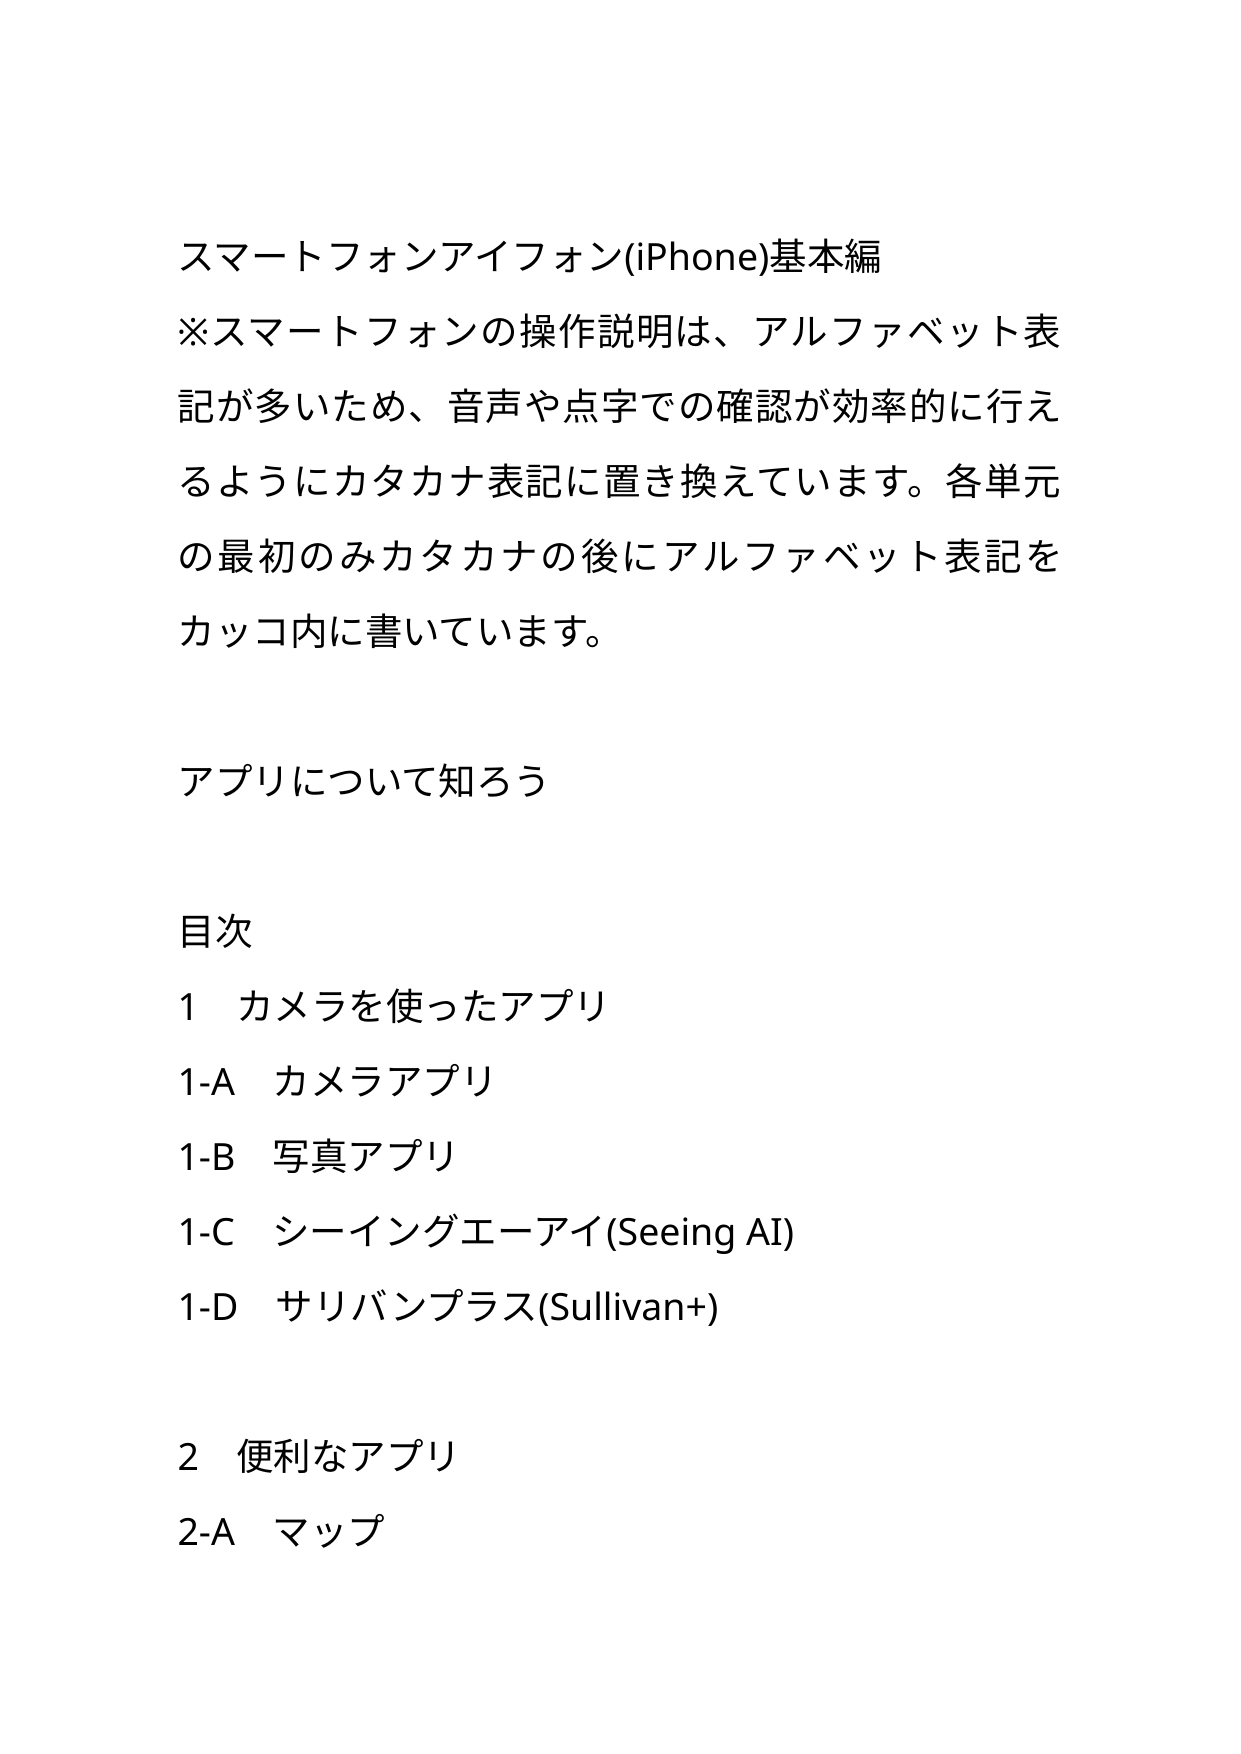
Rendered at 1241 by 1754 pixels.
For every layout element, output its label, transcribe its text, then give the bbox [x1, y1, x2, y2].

text 1-B 写真アプリ [177, 1117, 1063, 1192]
text 2-A マップ [177, 1492, 1063, 1567]
text 1 カメラを使ったアプリ​ [177, 967, 1063, 1042]
text 2 便利なアプリ​ [177, 1417, 1063, 1492]
text アプリについて知ろう [177, 742, 1063, 817]
text ※スマートフォンの操作説明は、アルファベット表記が多いため、音声や点字での確認が効率的に行えるようにカタカナ表記に置き換えています。各単元の最初のみカタカナの後にアルファベット表記をカッコ内に書いています。 [177, 292, 1063, 667]
text 1-D サリバンプラス(Sullivan+) [177, 1267, 1063, 1342]
text 1-A カメラアプリ [177, 1042, 1063, 1117]
text スマートフォンアイフォン(iPhone)基本編 [177, 217, 1063, 292]
text 目次 [177, 892, 1063, 967]
text 1-C シーイングエーアイ(Seeing AI) [177, 1192, 1063, 1267]
